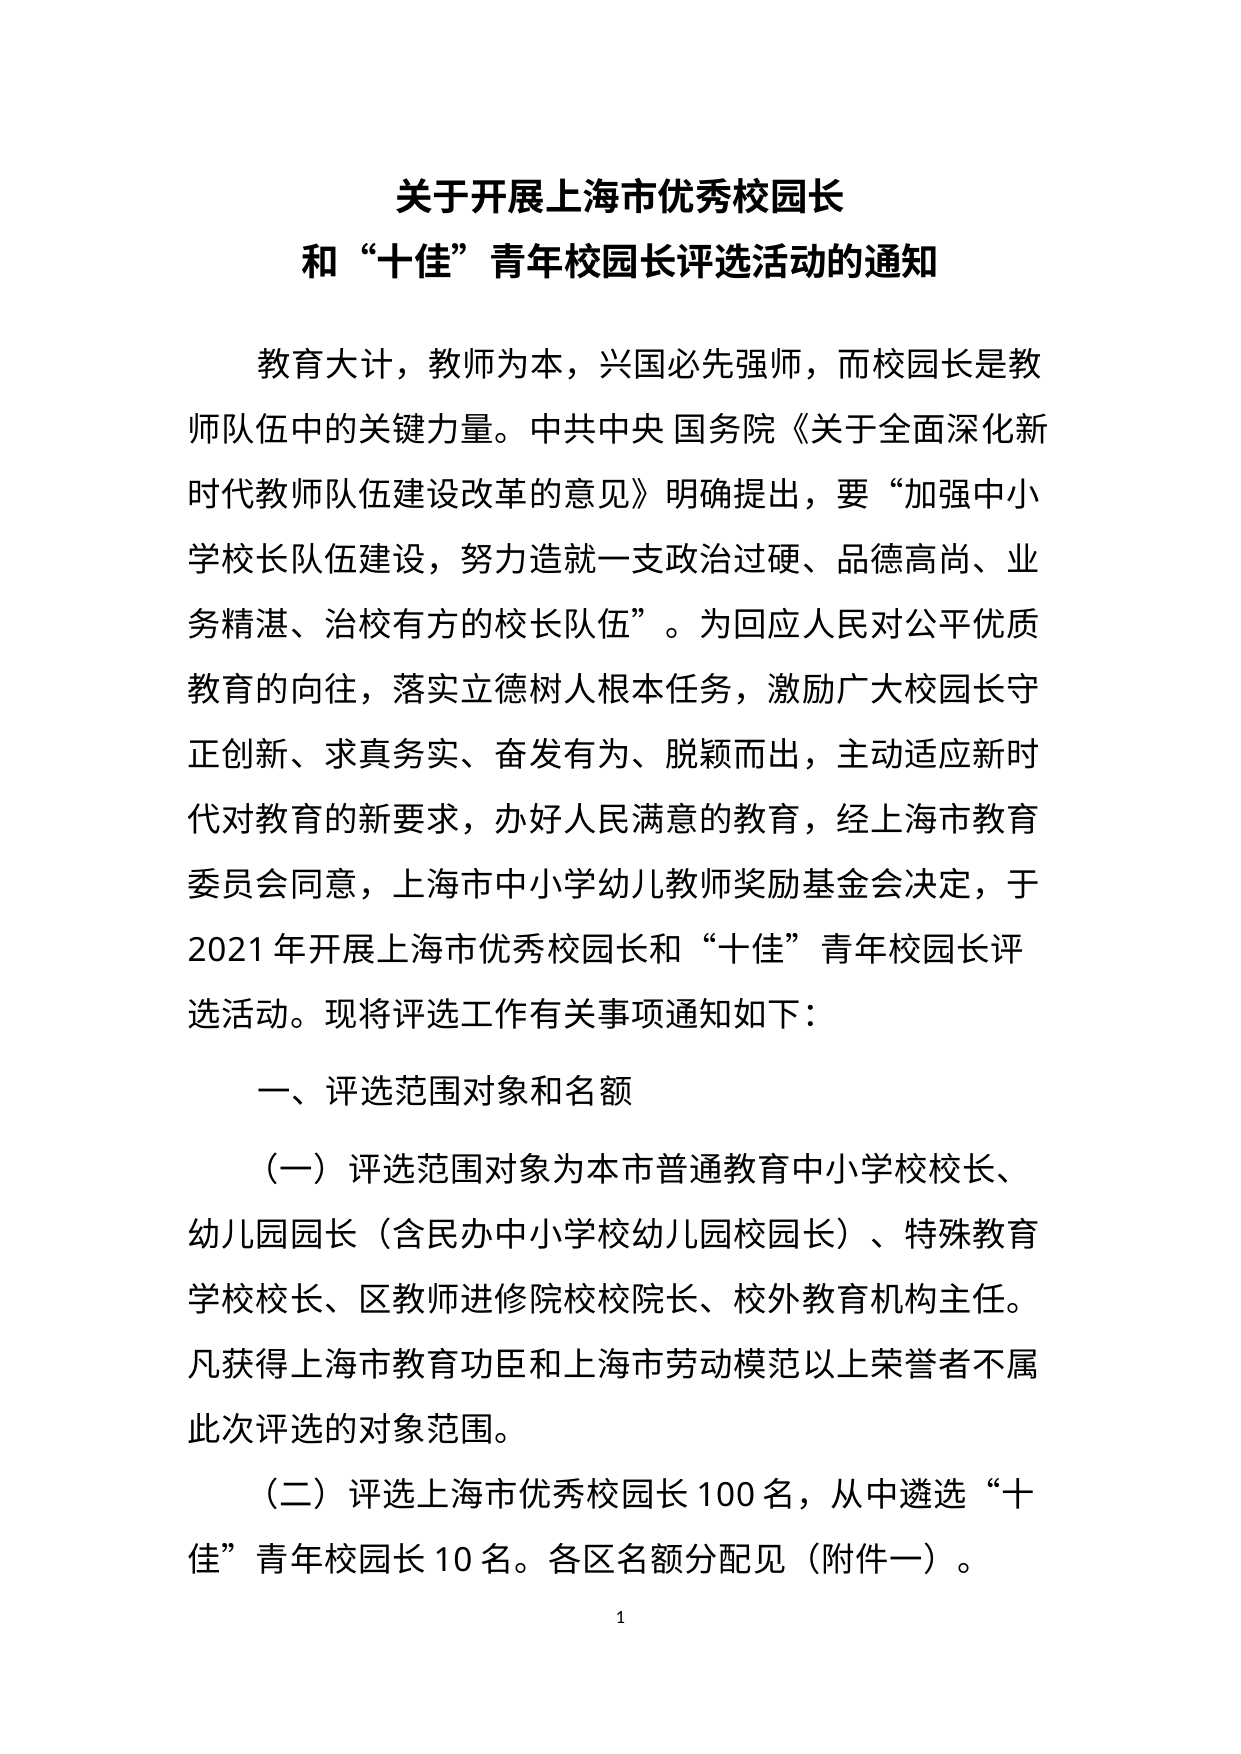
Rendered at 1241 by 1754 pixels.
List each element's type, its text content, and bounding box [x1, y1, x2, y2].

text 教育大计，教师为本，兴国必先强师，而校园长是教师队伍中的关键力量。中共中央 国务院《关于全面深化新时代教师队伍建设改革的意见》明确提出，要“加强中小学校长队伍建设，努力造就一支政治过硬、品德高尚、业务精湛、治校有方的校长队伍”。为回应人民对公平优质教育的向往，落实立德树人根本任务，激励广大校园长守正创新、求真务实、奋发有为、脱颖而出，主动适应新时代对教育的新要求，办好人民满意的教育，经上海市教育委员会同意，上海市中小学幼儿教师奖励基金会决定，于2021年开展上海市优秀校园长和“十佳”青年校园长评选活动。现将评选工作有关事项通知如下： [187, 329, 1053, 1044]
text （二）评选上海市优秀校园长100名，从中遴选“十佳”青年校园长10名。各区名额分配见（附件一）。 [187, 1459, 1053, 1589]
text 关于开展上海市优秀校园长 [187, 162, 1053, 227]
text （一）评选范围对象为本市普通教育中小学校校长、幼儿园园长（含民办中小学校幼儿园校园长）、特殊教育学校校长、区教师进修院校校院长、校外教育机构主任。凡获得上海市教育功臣和上海市劳动模范以上荣誉者不属此次评选的对象范围。 [187, 1134, 1053, 1459]
text 一、评选范围对象和名额 [187, 1057, 1053, 1122]
text 和“十佳”青年校园长评选活动的通知 [187, 227, 1053, 292]
